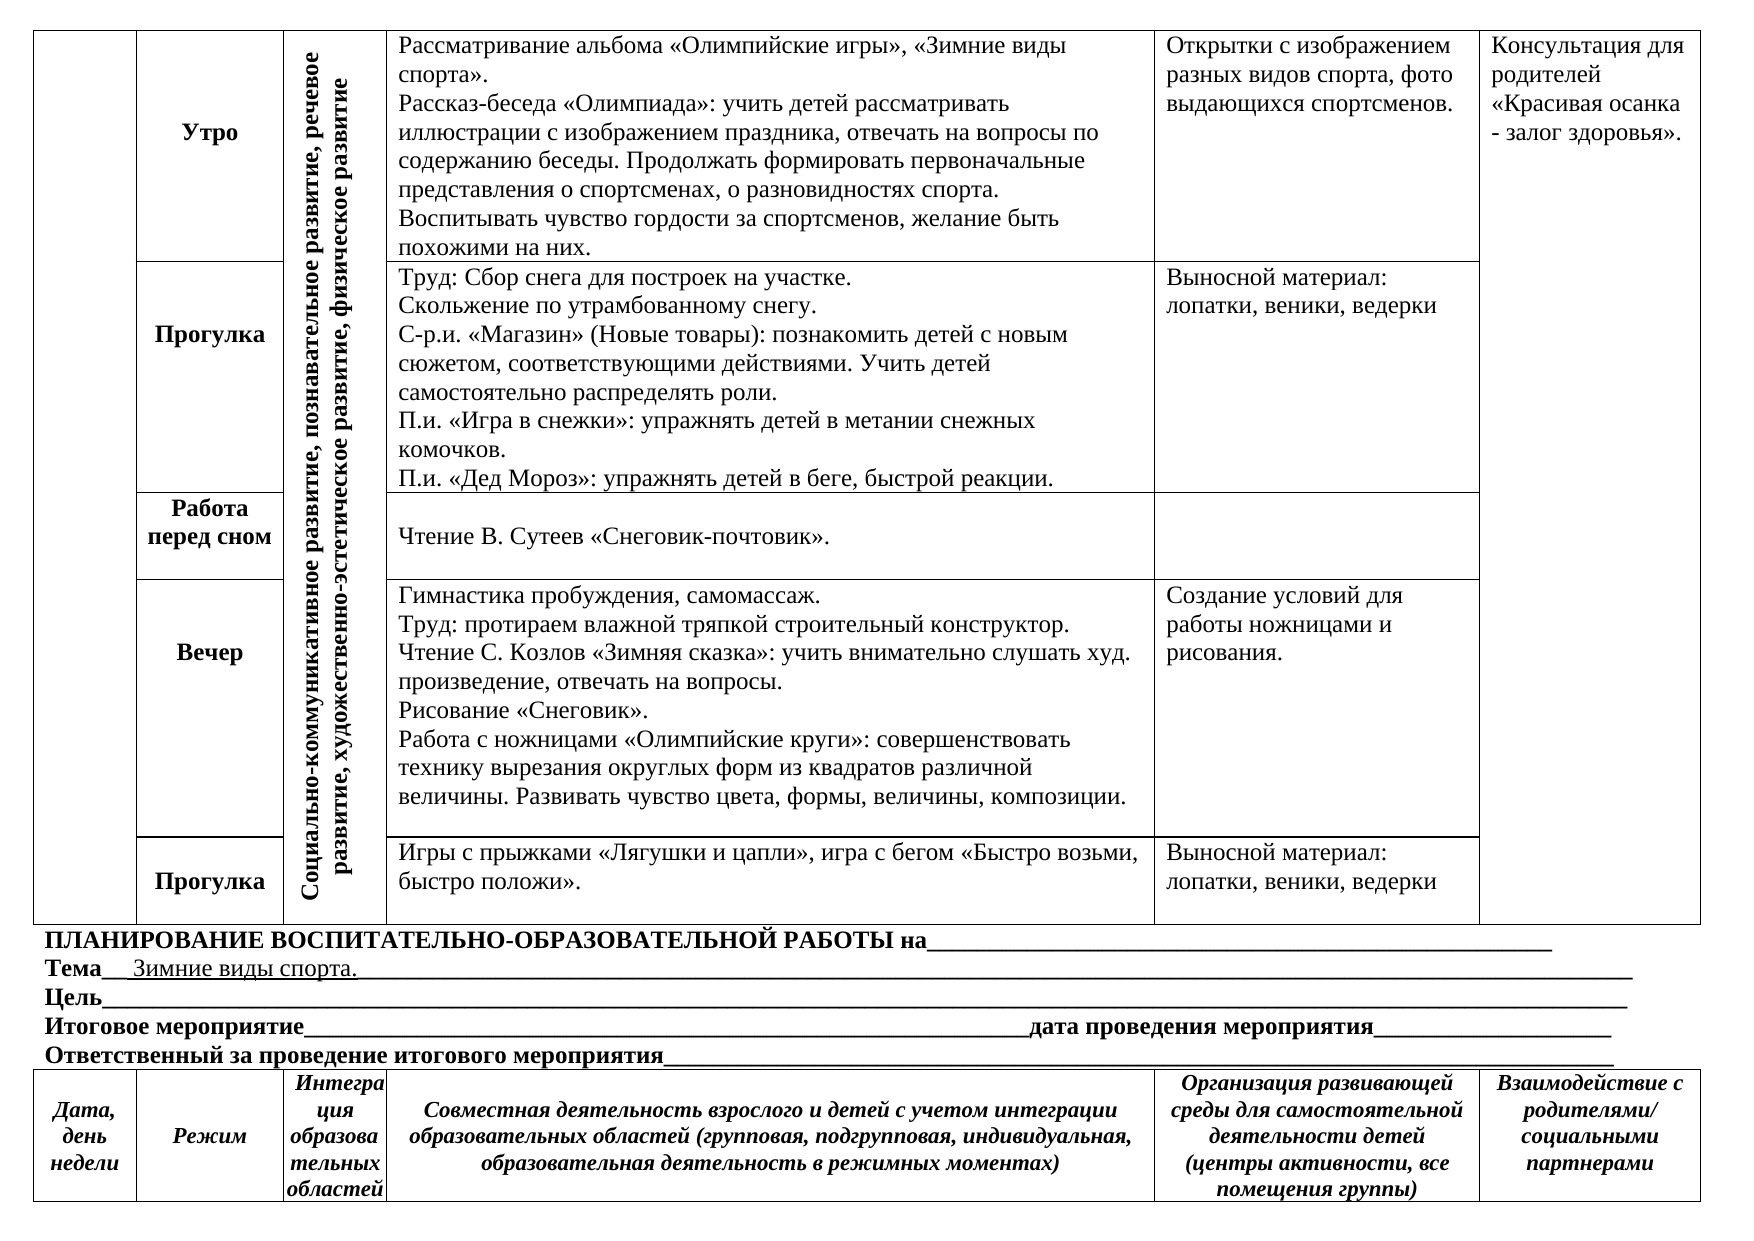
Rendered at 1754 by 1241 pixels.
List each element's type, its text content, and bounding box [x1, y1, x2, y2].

text Тема__ Зимние виды спорта.______________________________________________________________________________________________________ [44, 953, 1713, 982]
text Итоговое мероприятие__________________________________________________________дата проведения мероприятия___________________ [44, 1011, 1713, 1040]
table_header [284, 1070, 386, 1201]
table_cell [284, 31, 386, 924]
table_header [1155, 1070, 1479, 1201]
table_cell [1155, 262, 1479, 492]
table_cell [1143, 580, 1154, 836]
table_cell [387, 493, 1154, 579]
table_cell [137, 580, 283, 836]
text ПЛАНИРОВАНИЕ ВОСПИТАТЕЛЬНО-ОБРАЗОВАТЕЛЬНОЙ РАБОТЫ на__________________________________________________ [44, 925, 1713, 953]
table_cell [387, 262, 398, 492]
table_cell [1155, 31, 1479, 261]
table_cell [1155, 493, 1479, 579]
text Ответственный за проведение итогового мероприятия____________________________________________________________________________ [44, 1040, 1713, 1068]
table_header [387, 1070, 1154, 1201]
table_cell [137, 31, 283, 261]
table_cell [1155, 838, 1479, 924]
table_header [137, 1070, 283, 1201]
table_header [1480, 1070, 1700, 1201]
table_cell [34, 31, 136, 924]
text Цель__________________________________________________________________________________________________________________________ [44, 982, 1713, 1011]
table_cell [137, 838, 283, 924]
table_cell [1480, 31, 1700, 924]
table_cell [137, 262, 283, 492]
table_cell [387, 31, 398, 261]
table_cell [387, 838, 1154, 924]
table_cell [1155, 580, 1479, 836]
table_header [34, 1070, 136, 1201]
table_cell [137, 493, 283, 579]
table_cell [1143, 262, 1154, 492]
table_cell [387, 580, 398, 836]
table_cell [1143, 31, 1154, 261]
